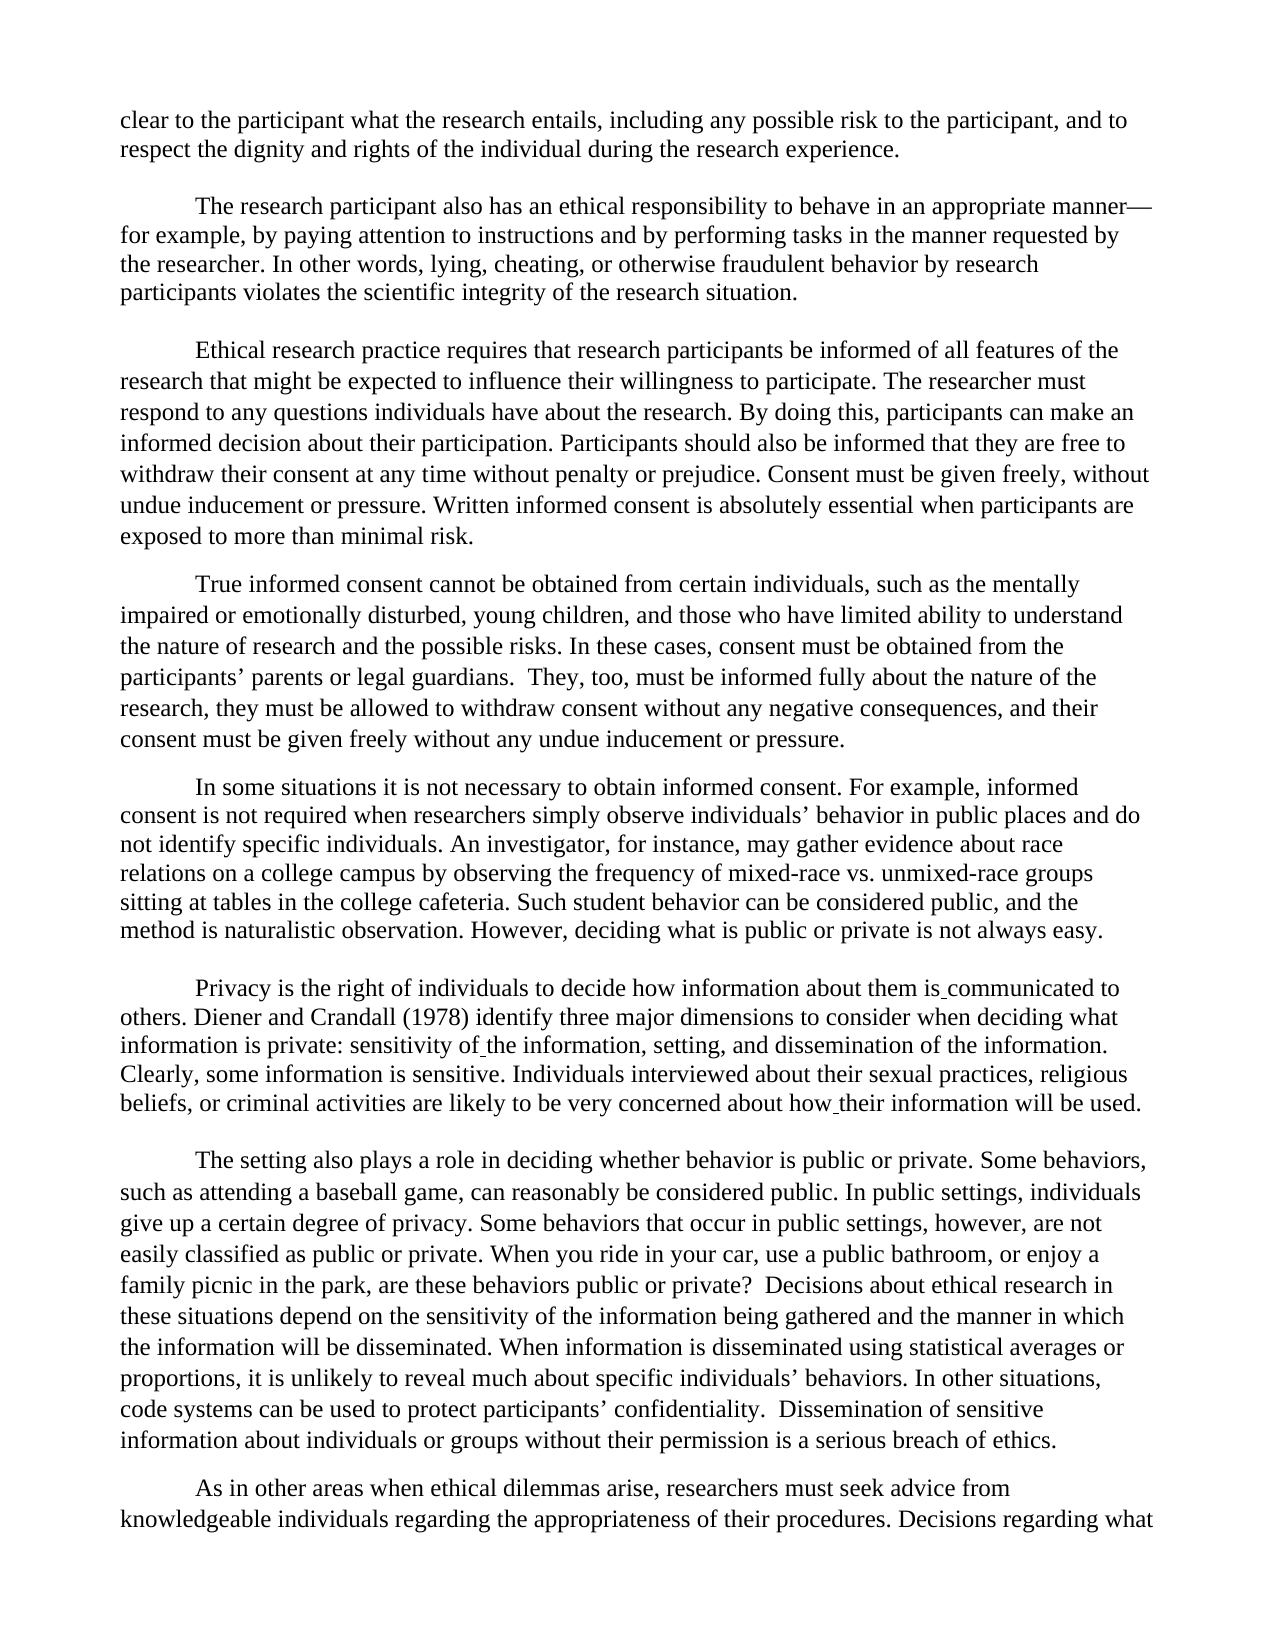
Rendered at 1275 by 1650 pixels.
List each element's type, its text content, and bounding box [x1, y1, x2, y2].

text Ethical research practice requires that research participants be informed of all features of the research that might be expected to influence their willingness to participate. The researcher must respond to any questions individuals have about the research. By doing this, participants can make an informed decision about their participation. Participants should also be informed that they are free to withdraw their consent at any time without penalty or prejudice. Consent must be given freely, without undue inducement or pressure. Written informed consent is absolutely essential when participants are exposed to more than minimal risk. [120, 335, 1155, 550]
text The research participant also has an ethical responsibility to behave in an appropriate manner—for example, by paying attention to instructions and by performing tasks in the manner requested by the researcher. In other words, lying, cheating, or otherwise fraudulent behavior by research participants violates the scientific integrity of the research situation. [120, 191, 1155, 306]
text Privacy is the right of individuals to decide how information about them is communicated to others. Diener and Crandall (1978) identify three major dimensions to consider when deciding what information is private: sensitivity of the information, setting, and dissemination of the information. Clearly, some information is sensitive. Individuals interviewed about their sexual practices, religious beliefs, or criminal activities are likely to be very concerned about how their information will be used. [120, 973, 1155, 1117]
text True informed consent cannot be obtained from certain individuals, such as the mentally impaired or emotionally disturbed, young children, and those who have limited ability to understand the nature of research and the possible risks. In these cases, consent must be obtained from the participants’ parents or legal guardians. They, too, must be informed fully about the nature of the research, they must be allowed to withdraw consent without any negative consequences, and their consent must be given freely without any undue inducement or pressure. [120, 569, 1155, 753]
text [120, 1473, 1155, 1532]
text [120, 105, 1155, 162]
text The setting also plays a role in deciding whether behavior is public or private. Some behaviors, such as attending a baseball game, can reasonably be considered public. In public settings, individuals give up a certain degree of privacy. Some behaviors that occur in public settings, however, are not easily classified as public or private. When you ride in your car, use a public bathroom, or enjoy a family picnic in the park, are these behaviors public or private? Decisions about ethical research in these situations depend on the sensitivity of the information being gathered and the manner in which the information will be disseminated. When information is disseminated using statistical averages or proportions, it is unlikely to reveal much about specific individuals’ behaviors. In other situations, code systems can be used to protect participants’ confidentiality. Dissemination of sensitive information about individuals or groups without their permission is a serious breach of ethics. [120, 1146, 1155, 1454]
text In some situations it is not necessary to obtain informed consent. For example, informed consent is not required when researchers simply observe individuals’ behavior in public places and do not identify specific individuals. An investigator, for instance, may gather evidence about race relations on a college campus by observing the frequency of mixed-race vs. unmixed-race groups sitting at tables in the college cafeteria. Such student behavior can be considered public, and the method is naturalistic observation. However, deciding what is public or private is not always easy. [120, 772, 1155, 944]
